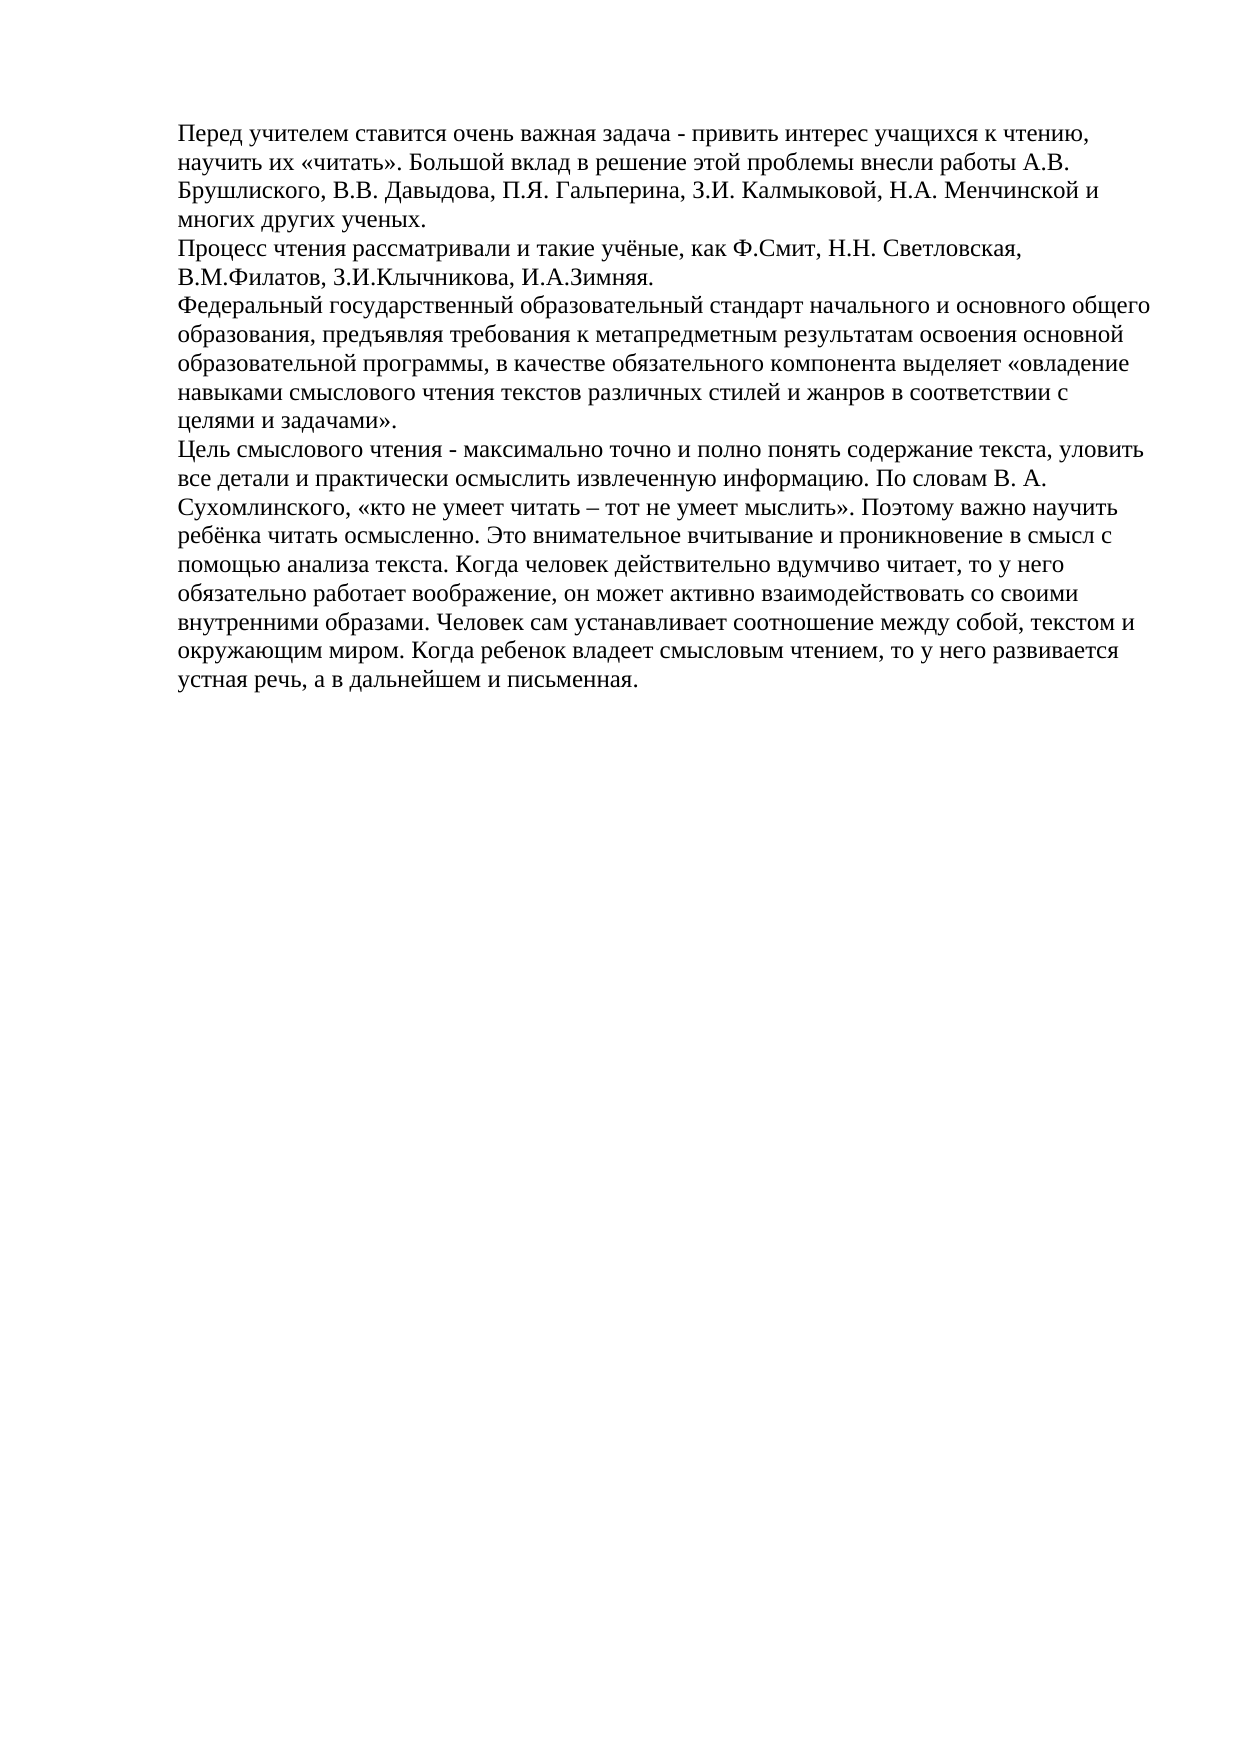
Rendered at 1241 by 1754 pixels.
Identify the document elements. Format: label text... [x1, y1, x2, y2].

text Федеральный государственный образовательный стандарт начального и основного общего образования, предъявляя требования к метапредметным результатам освоения основной образовательной программы, в качестве обязательного компонента выделяет «овладение навыками смыслового чтения текстов различных стилей и жанров в соответствии с целями и задачами». [177, 291, 1152, 434]
text Цель смыслового чтения - максимально точно и полно понять содержание текста, уловить все детали и практически осмыслить извлеченную информацию. По словам В. А. Сухомлинского, «кто не умеет читать – тот не умеет мыслить». Поэтому важно научить ребёнка читать осмысленно. Это внимательное вчитывание и проникновение в смысл с помощью анализа текста. Когда человек действительно вдумчиво читает, то у него обязательно работает воображение, он может активно взаимодействовать со своими внутренними образами. Человек сам устанавливает соотношение между собой, текстом и окружающим миром. Когда ребенок владеет смысловым чтением, то у него развивается устная речь, а в дальнейшем и письменная. [177, 434, 1152, 693]
text Перед учителем ставится очень важная задача - привить интерес учащихся к чтению, научить их «читать». Большой вклад в решение этой проблемы внесли работы А.В. Брушлиского, В.В. Давыдова, П.Я. Гальперина, З.И. Калмыковой, Н.А. Менчинской и многих других ученых. [177, 118, 1152, 233]
text Процесс чтения рассматривали и такие учёные, как Ф.Смит, Н.Н. Светловская, В.М.Филатов, З.И.Клычникова, И.А.Зимняя. [177, 233, 1152, 291]
